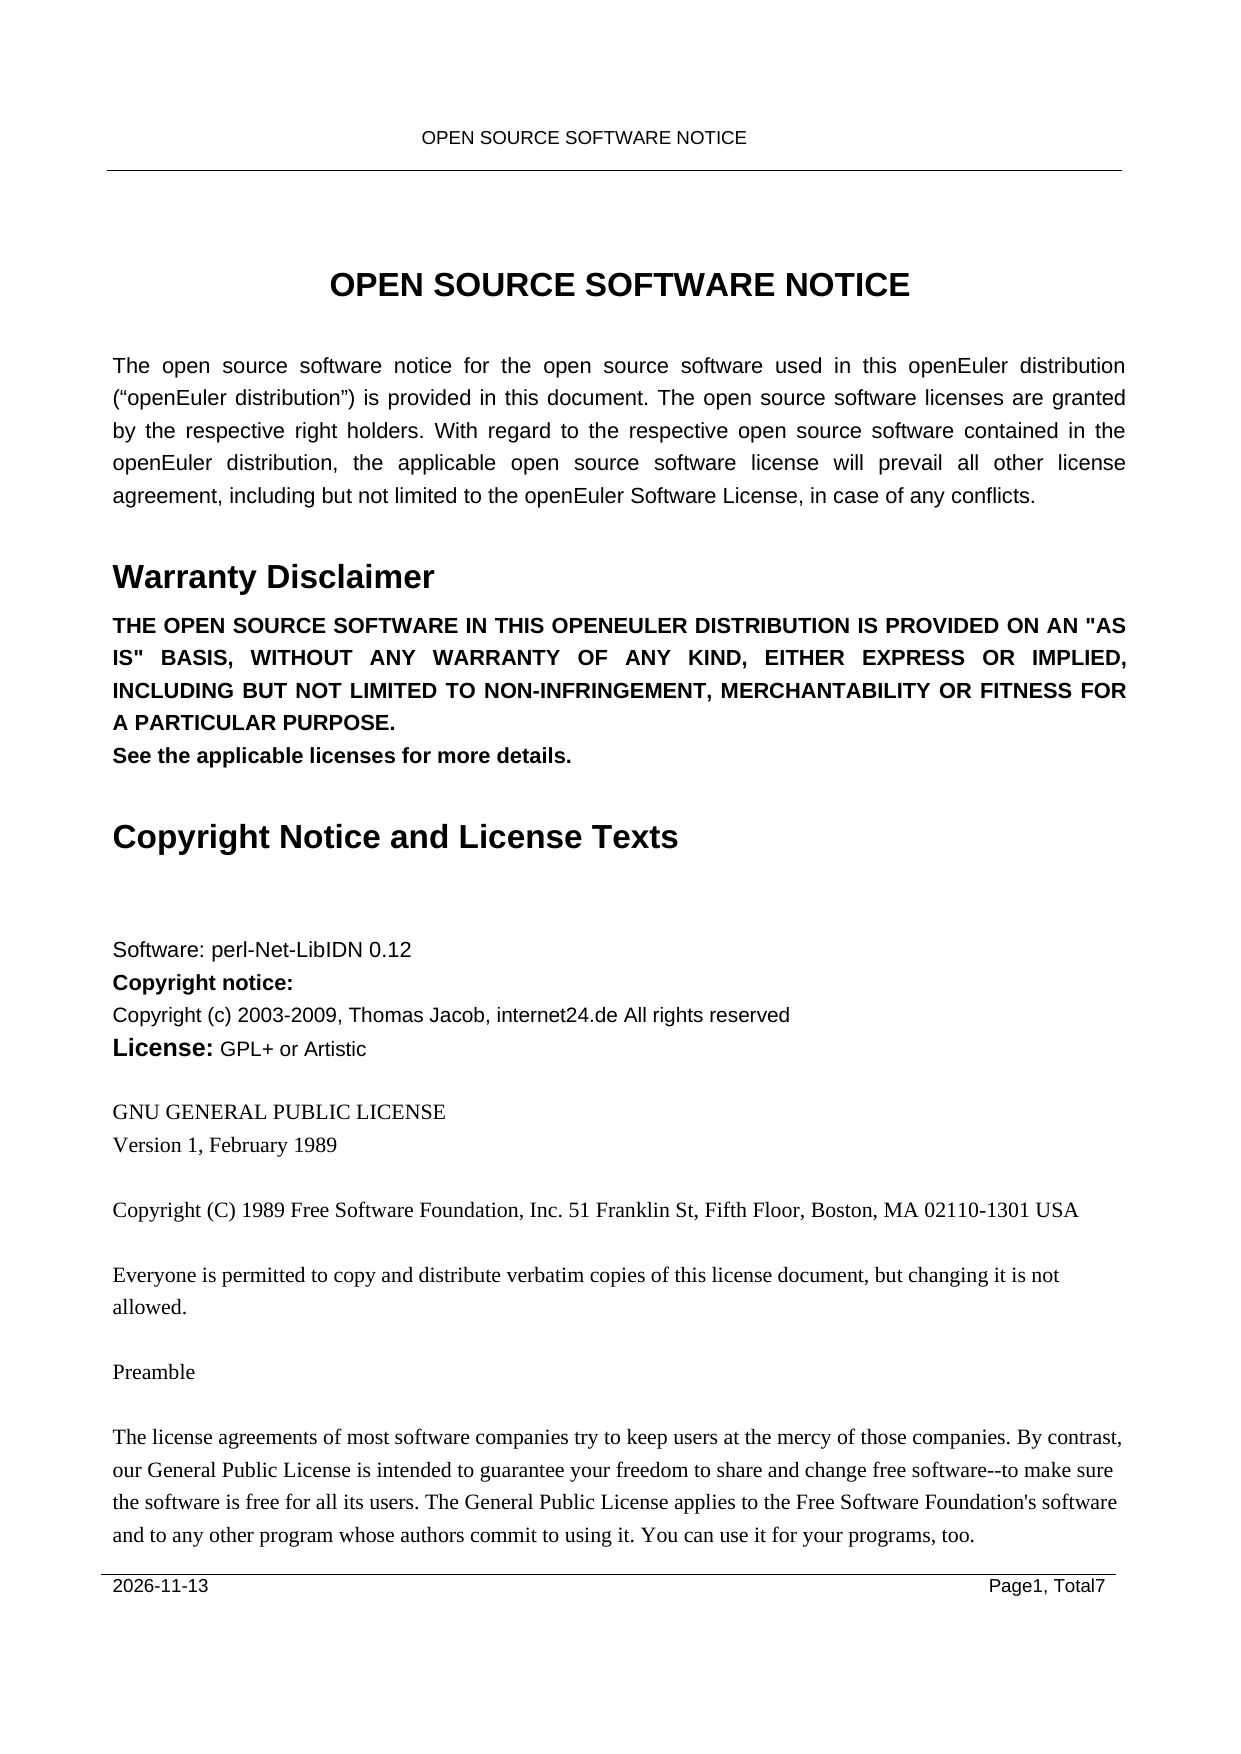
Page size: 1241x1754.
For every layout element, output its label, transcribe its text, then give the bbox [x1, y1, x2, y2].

text OPEN SOURCE SOFTWARE NOTICE [112, 251, 1128, 316]
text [112, 1031, 1128, 1551]
text THE OPEN SOURCE SOFTWARE IN THIS OPENEULER DISTRIBUTION IS PROVIDED ON AN "AS IS" BASIS, WITHOUT ANY WARRANTY OF ANY KIND, EITHER EXPRESS OR IMPLIED, INCLUDING BUT NOT LIMITED TO NON-INFRINGEMENT, MERCHANTABILITY OR FITNESS FOR A PARTICULAR PURPOSE. See the applicable licenses for more details. [112, 609, 1128, 771]
text Copyright Notice and License Texts [112, 804, 1128, 869]
text Copyright (c) 2003-2009, Thomas Jacob, internet24.de All rights reserved [112, 998, 1128, 1031]
text Copyright notice: [112, 966, 1128, 998]
text Warranty Disclaimer [112, 544, 1128, 609]
text Software: perl-Net-LibIDN 0.12 [112, 933, 1128, 966]
text The open source software notice for the open source software used in this openEuler distribution (“openEuler distribution”) is provided in this document. The open source software licenses are granted by the respective right holders. With regard to the respective open source software contained in the openEuler distribution, the applicable open source software license will prevail all other license agreement, including but not limited to the openEuler Software License, in case of any conflicts. [112, 349, 1128, 511]
